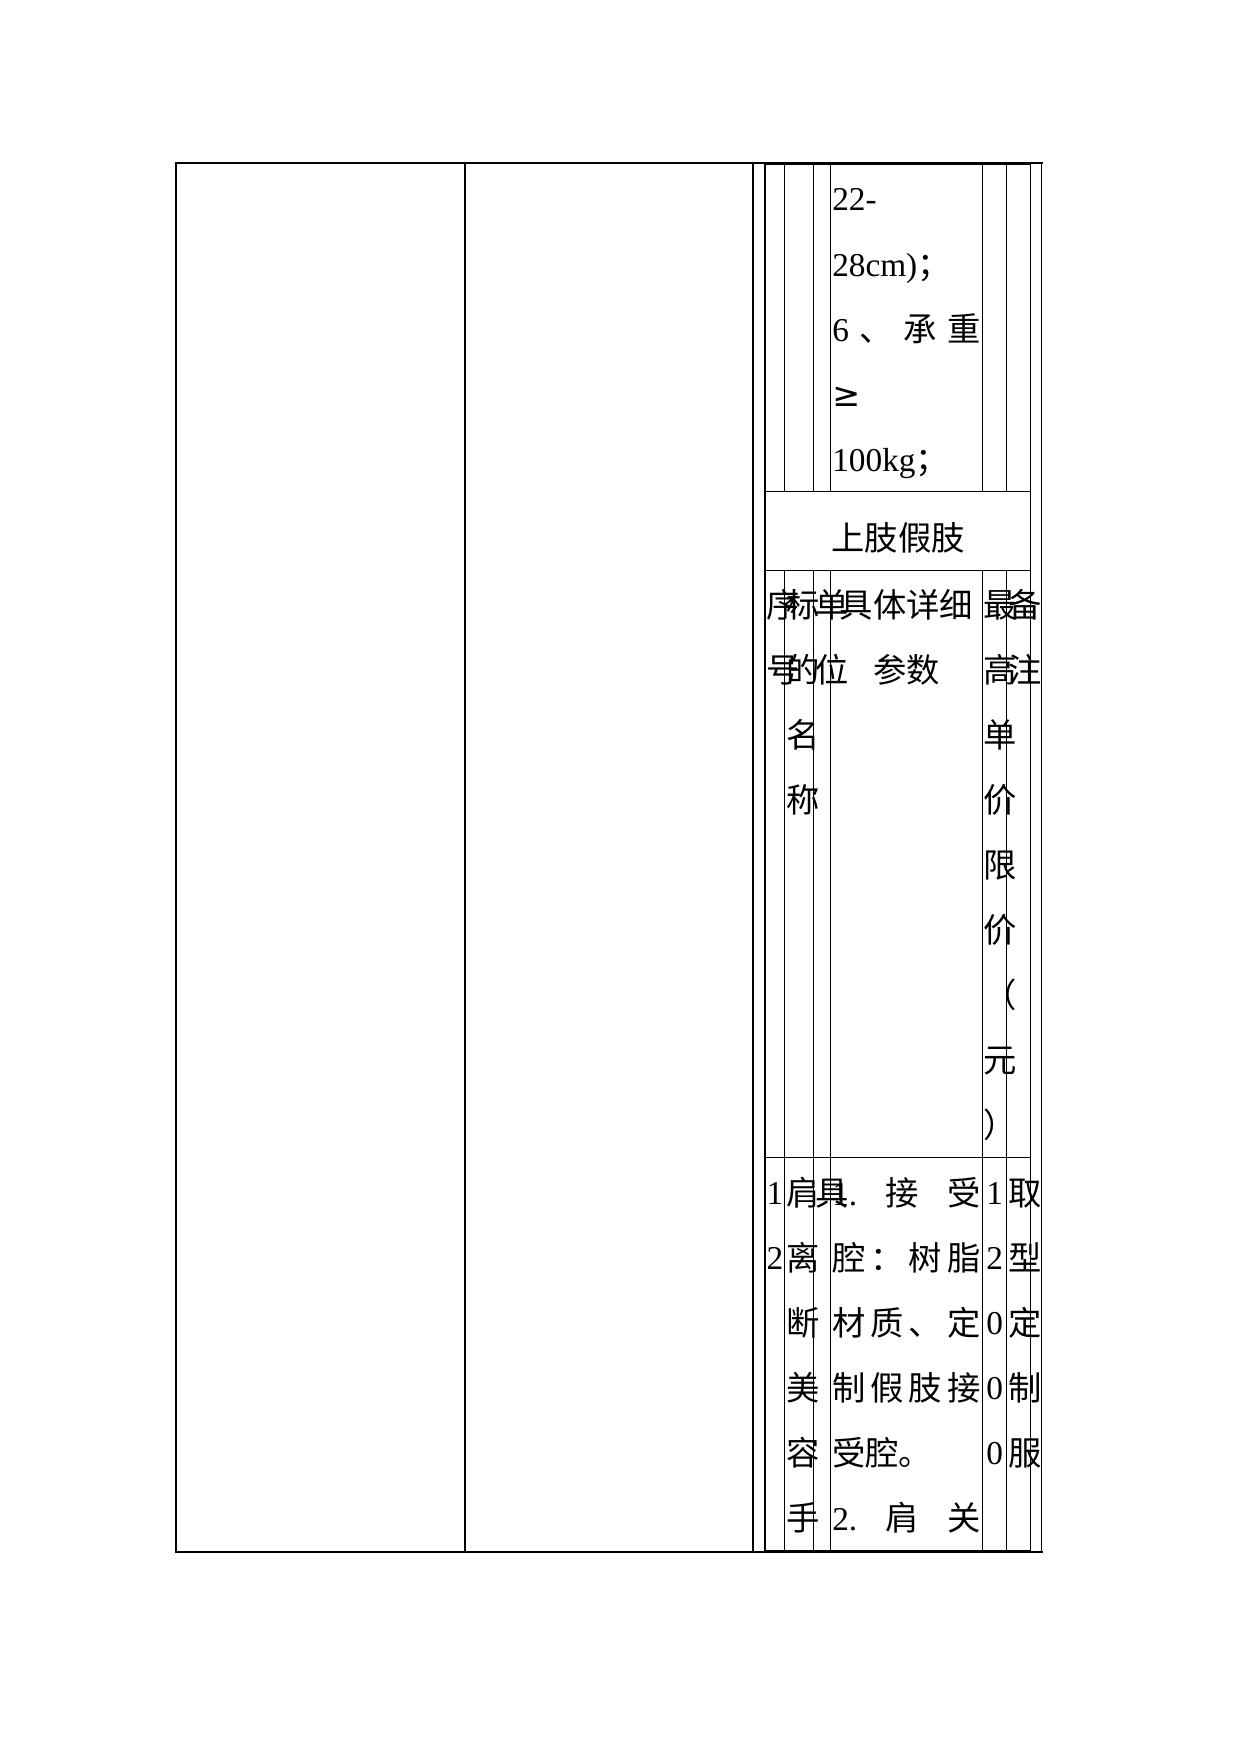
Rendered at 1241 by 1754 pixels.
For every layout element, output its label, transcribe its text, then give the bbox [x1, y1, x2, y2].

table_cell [785, 1158, 813, 1550]
table_cell （二）服务配套的辅具清单及技术参数要求： [983, 571, 1006, 1157]
table_cell （二）服务配套的辅具清单及技术参数要求： [766, 492, 1030, 570]
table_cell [766, 165, 784, 491]
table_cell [983, 165, 1006, 491]
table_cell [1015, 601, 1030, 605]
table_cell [1007, 1158, 1030, 1550]
table_cell 2 [466, 164, 752, 1551]
table_cell （二）服务配套的辅具清单及技术参数要求： [785, 571, 813, 665]
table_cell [1007, 165, 1030, 491]
table_cell （二）服务配套的辅具清单及技术参数要求： [831, 571, 982, 1157]
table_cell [814, 165, 830, 491]
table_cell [1031, 164, 1041, 1551]
table_cell （二）服务配套的辅具清单及技术参数要求： [766, 571, 784, 1157]
table_cell （二）服务配套的辅具清单及技术参数要求： [814, 613, 830, 1157]
table_cell [177, 164, 464, 1551]
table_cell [831, 165, 982, 491]
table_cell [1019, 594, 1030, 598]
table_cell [766, 1158, 784, 1550]
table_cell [754, 164, 764, 1551]
table_cell （二）服务配套的辅具清单及技术参数要求： [785, 662, 813, 1157]
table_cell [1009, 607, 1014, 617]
table_cell （二）服务配套的辅具清单及技术参数要求： [1007, 617, 1030, 1157]
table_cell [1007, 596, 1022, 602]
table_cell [983, 1158, 1006, 1550]
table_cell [785, 165, 813, 491]
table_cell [831, 1158, 982, 1550]
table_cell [814, 1158, 830, 1550]
